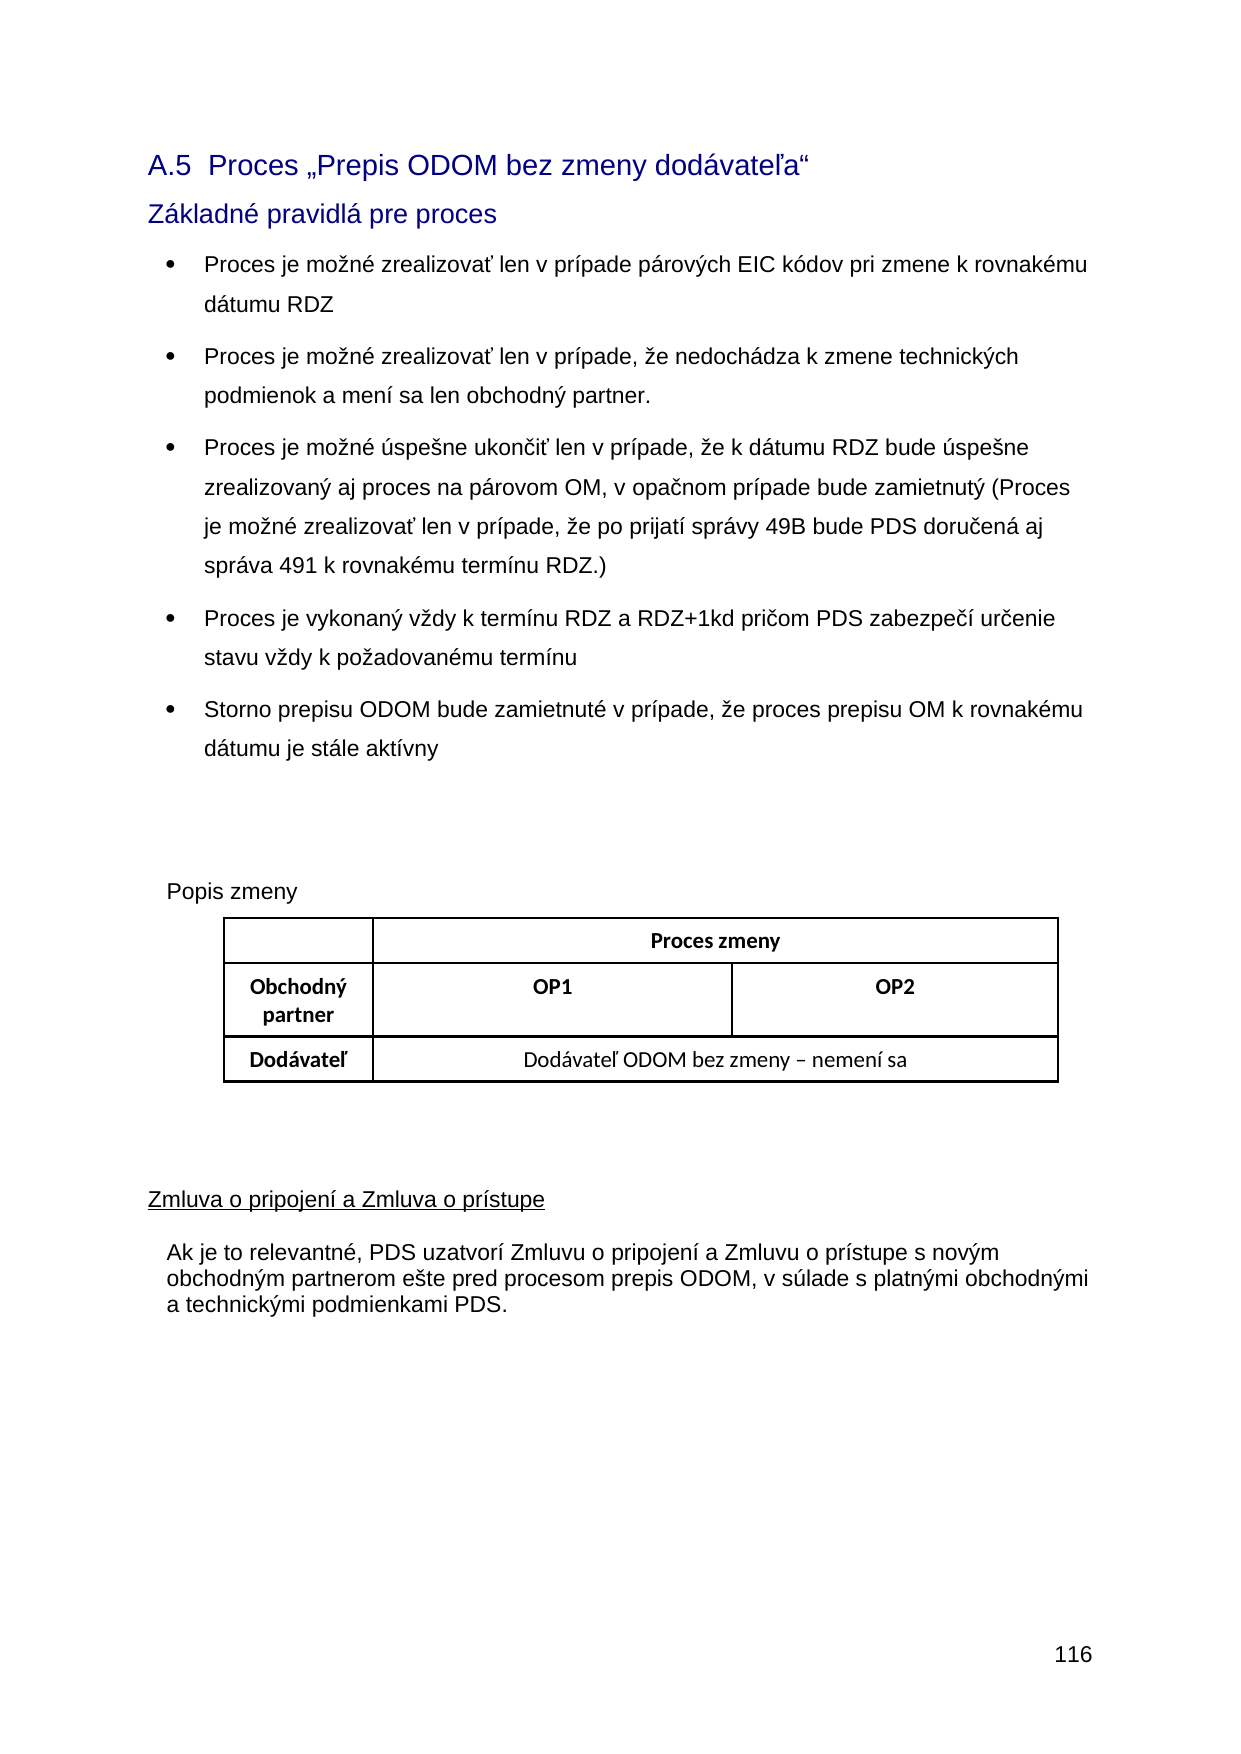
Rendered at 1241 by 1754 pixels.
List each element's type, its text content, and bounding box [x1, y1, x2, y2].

text Popis zmeny [166, 878, 1092, 904]
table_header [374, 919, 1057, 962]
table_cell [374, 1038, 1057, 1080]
list Storno prepisu ODOM bude zamietnuté v prípade, že proces prepisu OM k rovnakému dátumu je stále aktívny [166, 696, 1092, 762]
text Proces „Prepis ODOM bez zmeny dodávateľa“ [148, 148, 1092, 181]
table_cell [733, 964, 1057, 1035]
list Proces je možné úspešne ukončiť len v prípade, že k dátumu RDZ bude úspešne zrealizovaný aj proces na párovom OM, v opačnom prípade bude zamietnutý (Proces je možné zrealizovať len v prípade, že po prijatí správy 49B bude PDS doručená aj správa 491 k rovnakému termínu RDZ.) [166, 434, 1092, 579]
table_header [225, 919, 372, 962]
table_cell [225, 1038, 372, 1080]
text Ak je to relevantné, PDS uzatvorí Zmluvu o pripojení a Zmluvu o prístupe s novým obchodným partnerom ešte pred procesom prepis ODOM, v súlade s platnými obchodnými a technickými podmienkami PDS. [166, 1238, 1092, 1317]
list Proces je možné zrealizovať len v prípade, že nedochádza k zmene technických podmienok a mení sa len obchodný partner. [166, 343, 1092, 408]
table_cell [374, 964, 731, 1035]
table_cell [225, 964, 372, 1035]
list Proces je možné zrealizovať len v prípade párových EIC kódov pri zmene k rovnakému dátumu RDZ [166, 251, 1092, 317]
list Proces je vykonaný vždy k termínu RDZ a RDZ+1kd pričom PDS zabezpečí určenie stavu vždy k požadovanému termínu [166, 604, 1092, 670]
subtitle Základné pravidlá pre proces [148, 198, 1092, 229]
text Zmluva o pripojení a Zmluva o prístupe [148, 1186, 1092, 1213]
